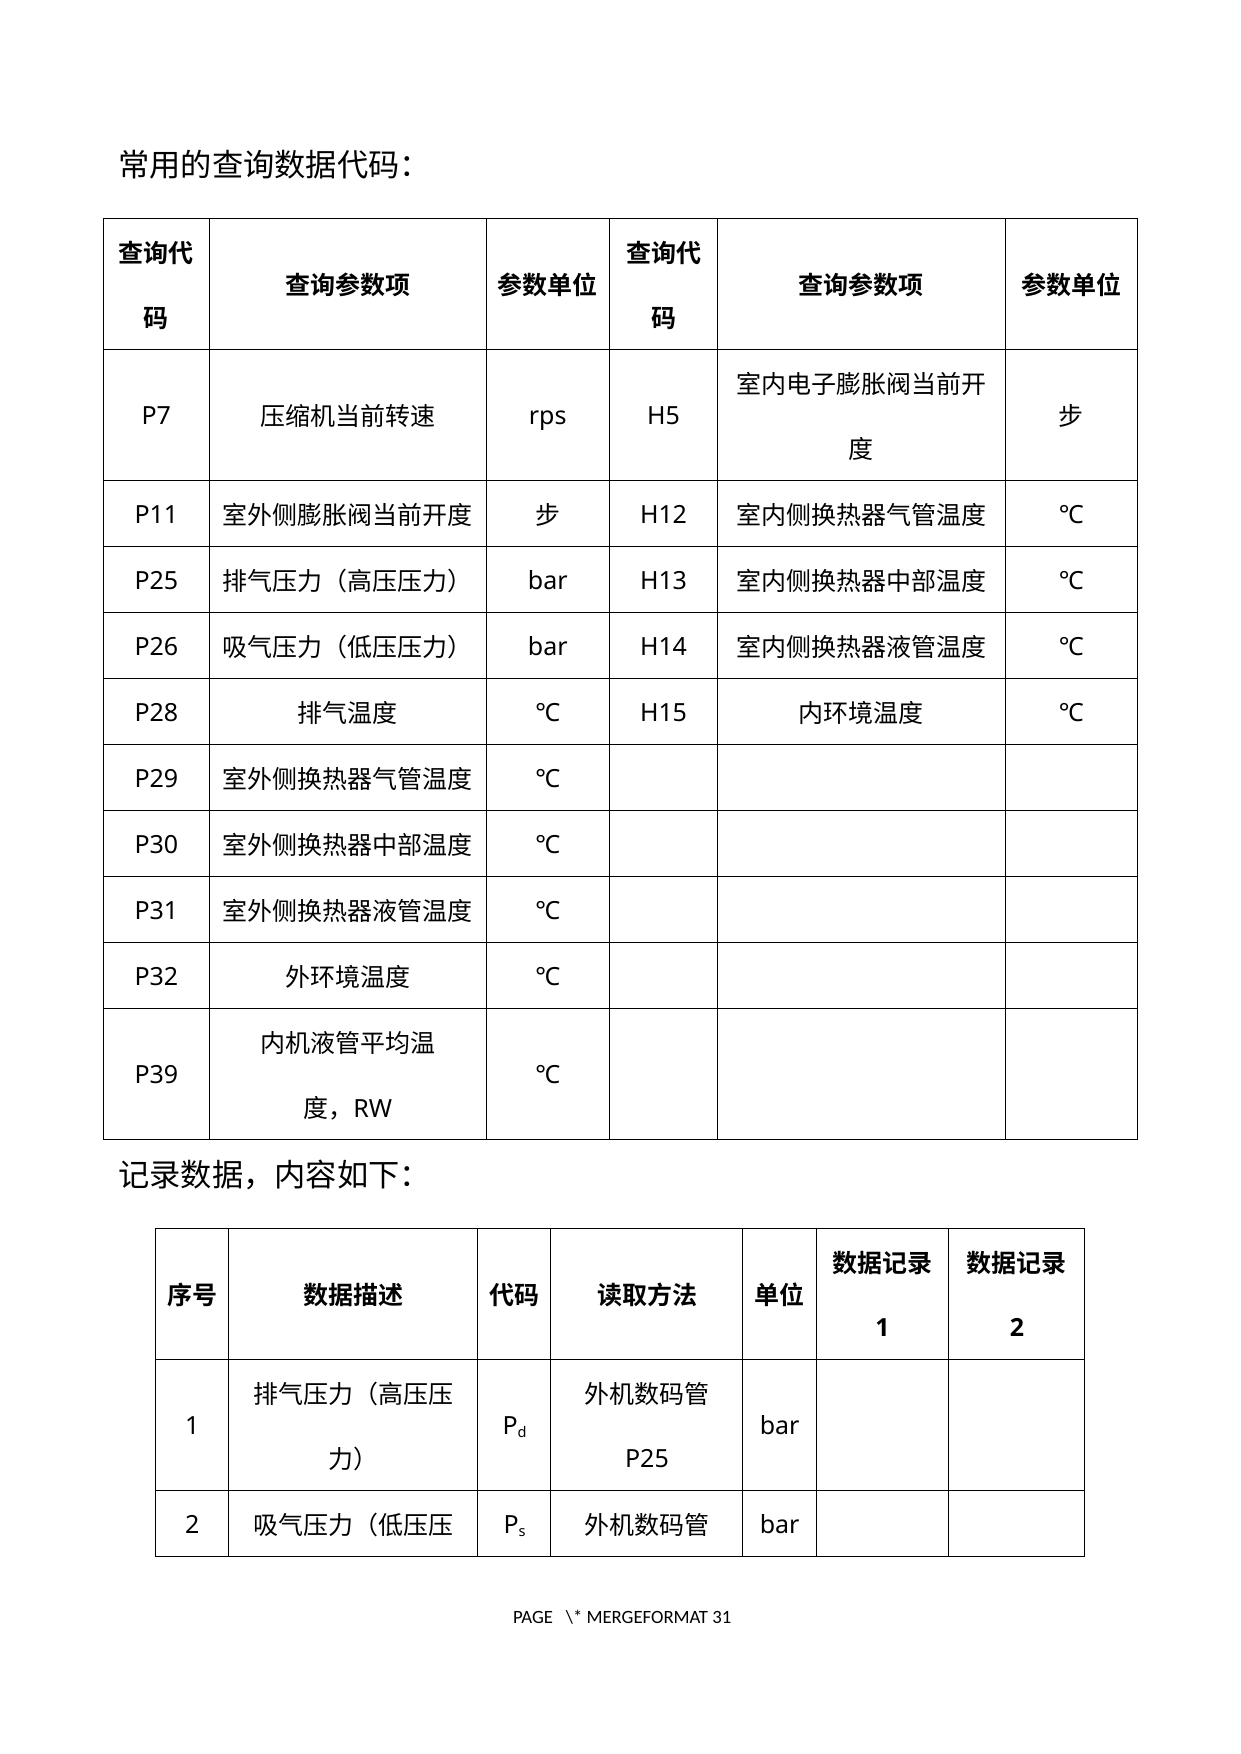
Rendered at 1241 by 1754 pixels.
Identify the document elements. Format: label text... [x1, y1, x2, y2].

table_cell 室外侧换热器气管温度 [210, 745, 486, 810]
table_cell bar [487, 547, 609, 612]
table_cell 外机数码管P26 [551, 1491, 742, 1556]
table_cell Ps [478, 1491, 550, 1556]
table_cell H5 [610, 350, 717, 480]
table_header 查询代码 [104, 219, 209, 349]
table_cell [610, 943, 717, 1008]
table_cell 室外侧换热器中部温度 [210, 811, 486, 876]
table_header 数据记录1 [817, 1229, 948, 1359]
table_cell 吸气压力（低压压力） [210, 613, 486, 678]
table_cell bar [743, 1360, 816, 1490]
table_cell ℃ [487, 1009, 609, 1139]
table_cell P7 [104, 350, 209, 480]
table_cell ℃ [487, 745, 609, 810]
table_header 数据记录2 [949, 1229, 1084, 1359]
table_cell P29 [104, 745, 209, 810]
table_cell [718, 1009, 1005, 1139]
table_cell 2 [156, 1491, 228, 1556]
table_cell P25 [104, 547, 209, 612]
table_header 数据描述 [229, 1229, 477, 1359]
table_cell [817, 1360, 948, 1490]
table_header 单位 [743, 1229, 816, 1359]
table_cell P31 [104, 877, 209, 942]
table_header 查询参数项 [210, 219, 486, 349]
table_cell ℃ [1006, 481, 1137, 546]
table_cell [1006, 943, 1137, 1008]
table_cell [610, 877, 717, 942]
table_cell bar [743, 1491, 816, 1556]
table_cell Pd [478, 1360, 550, 1490]
table_cell ℃ [1006, 679, 1137, 744]
table_header 参数单位 [487, 219, 609, 349]
table_cell [1006, 745, 1137, 810]
table_cell 室外侧换热器液管温度 [210, 877, 486, 942]
table_cell [718, 877, 1005, 942]
table_cell P39 [104, 1009, 209, 1139]
table_cell 室内侧换热器中部温度 [718, 547, 1005, 612]
table_cell [610, 811, 717, 876]
table_cell H12 [610, 481, 717, 546]
table_cell 1 [156, 1360, 228, 1490]
table_cell 步 [1006, 350, 1137, 480]
table_cell rps [487, 350, 609, 480]
table_cell [718, 943, 1005, 1008]
table_cell ℃ [1006, 547, 1137, 612]
table_cell 排气压力（高压压力） [229, 1360, 477, 1490]
table_cell H13 [610, 547, 717, 612]
table_cell [718, 811, 1005, 876]
table_cell P32 [104, 943, 209, 1008]
table_cell H15 [610, 679, 717, 744]
table_cell [610, 1009, 717, 1139]
table_cell [610, 745, 717, 810]
table_header 代码 [478, 1229, 550, 1359]
table_cell ℃ [487, 877, 609, 942]
table_cell ℃ [487, 943, 609, 1008]
table_cell 室内侧换热器气管温度 [718, 481, 1005, 546]
table_header 序号 [156, 1229, 228, 1359]
table_cell [1006, 1009, 1137, 1139]
table_cell [718, 745, 1005, 810]
text 常用的查询数据代码： [118, 130, 1122, 195]
table_cell ℃ [1006, 613, 1137, 678]
table_cell 压缩机当前转速 [210, 350, 486, 480]
table_cell ℃ [487, 811, 609, 876]
table_header 读取方法 [551, 1229, 742, 1359]
table_header 参数单位 [1006, 219, 1137, 349]
table_cell 内机液管平均温度，RW [210, 1009, 486, 1139]
table_cell 外环境温度 [210, 943, 486, 1008]
table_cell [949, 1360, 1084, 1490]
table_cell [1006, 811, 1137, 876]
table_cell 室内电子膨胀阀当前开度 [718, 350, 1005, 480]
table_cell [949, 1491, 1084, 1556]
table_cell 排气温度 [210, 679, 486, 744]
table_cell ℃ [487, 679, 609, 744]
table_cell 外机数码管P25 [551, 1360, 742, 1490]
table_cell 室外侧膨胀阀当前开度 [210, 481, 486, 546]
table_cell 吸气压力（低压压力） [229, 1491, 477, 1556]
text 记录数据，内容如下： [118, 1140, 1122, 1205]
table_cell [817, 1491, 948, 1556]
table_cell P11 [104, 481, 209, 546]
table_cell P28 [104, 679, 209, 744]
table_cell bar [487, 613, 609, 678]
table_cell 排气压力（高压压力） [210, 547, 486, 612]
table_cell 室内侧换热器液管温度 [718, 613, 1005, 678]
table_cell P30 [104, 811, 209, 876]
table_cell P26 [104, 613, 209, 678]
table_header 查询参数项 [718, 219, 1005, 349]
table_header 查询代码 [610, 219, 717, 349]
table_cell 步 [487, 481, 609, 546]
table_cell H14 [610, 613, 717, 678]
table_cell [1006, 877, 1137, 942]
table_cell 内环境温度 [718, 679, 1005, 744]
